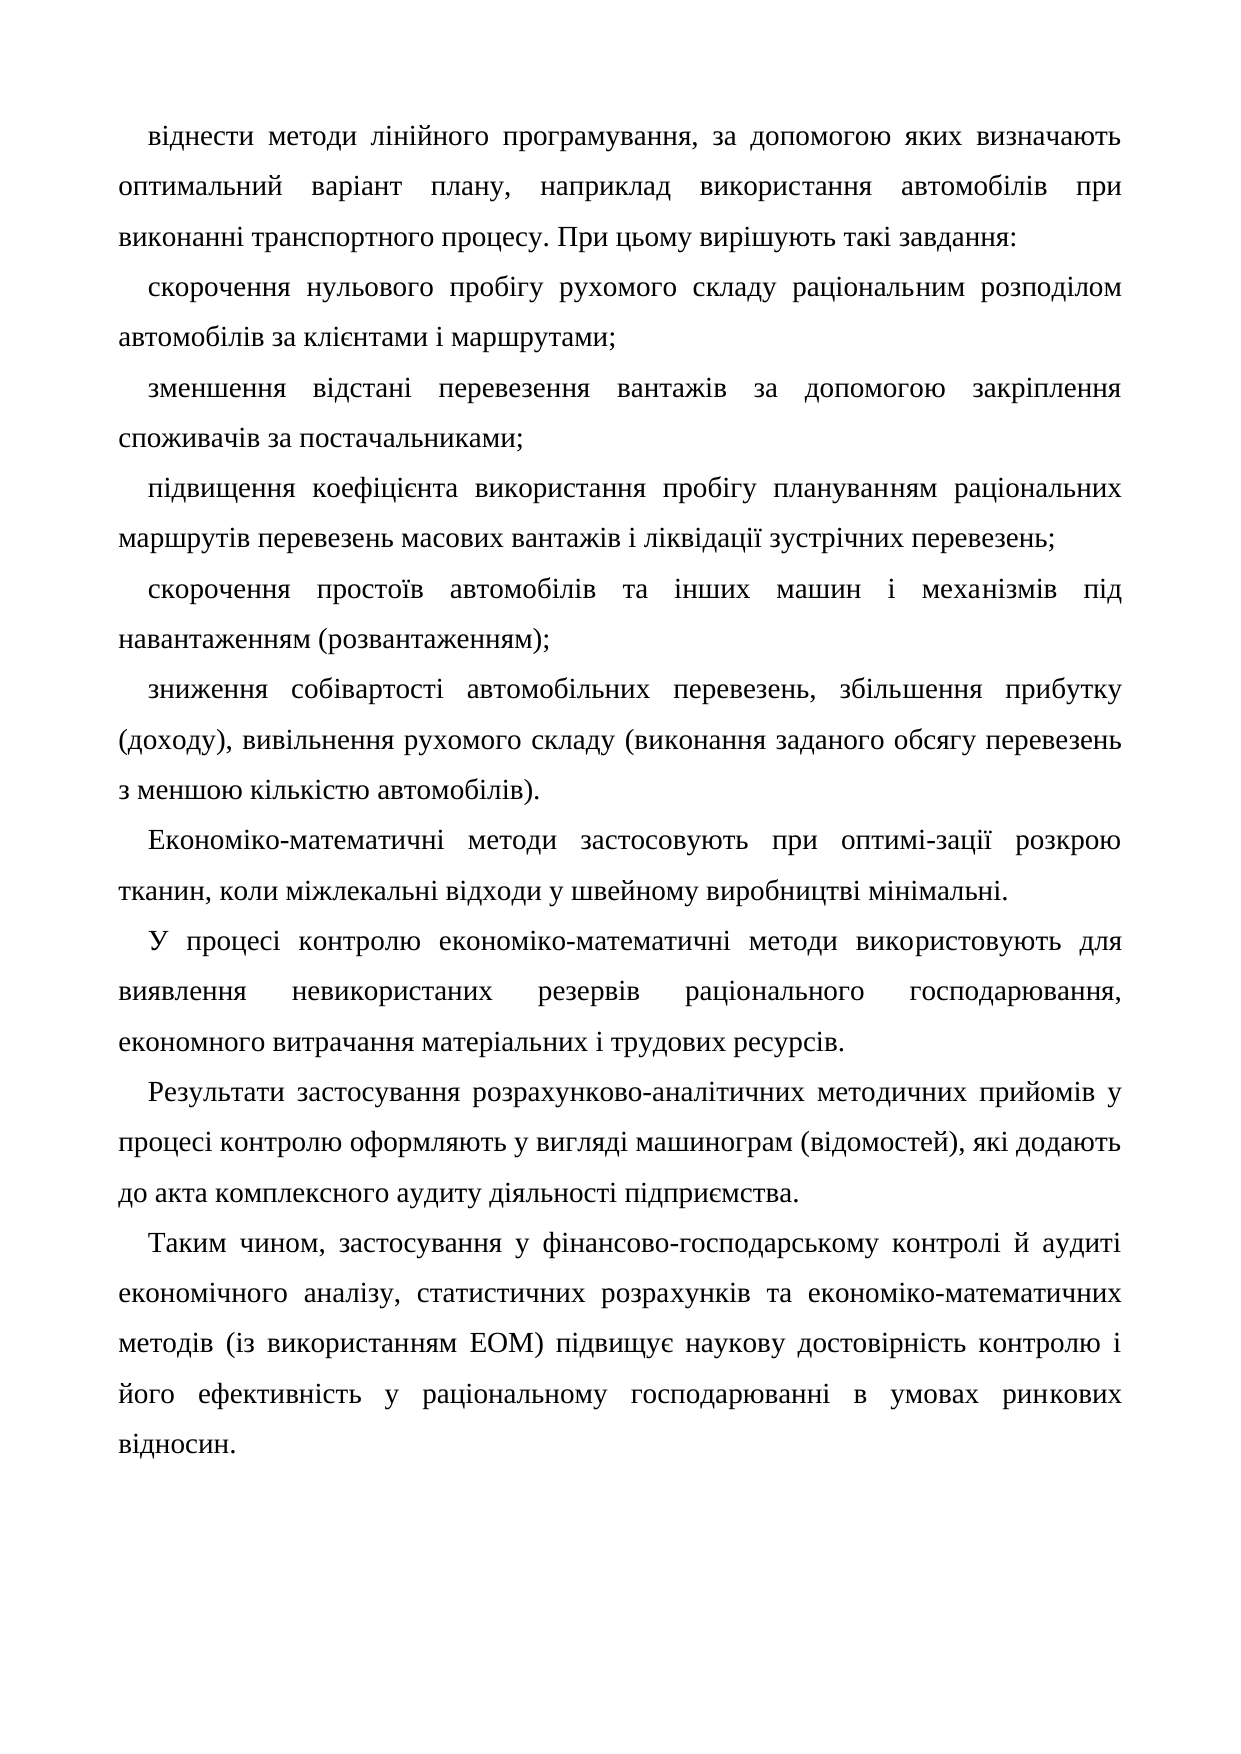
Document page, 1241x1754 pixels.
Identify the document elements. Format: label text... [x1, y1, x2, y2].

text Таким чином, застосування у фінансово-господарському контролі й аудиті економічного аналізу, статистичних розрахунків та економіко-математичних методів (із використанням ЕОМ) підвищує наукову достовірність контролю і його ефективність у раціональному господарюванні в умовах ринкових відносин. [118, 1225, 1122, 1460]
text зменшення відстані перевезення вантажів за допомогою закріплення споживачів за постачальниками; [118, 370, 1122, 453]
text підвищення коефіцієнта використання пробігу плануванням раціональних маршрутів перевезень масових вантажів і ліквідації зустрічних перевезень; [118, 470, 1122, 554]
text віднести методи лінійного програмування, за допомогою яких визначають оптимальний варіант плану, наприклад використання автомобілів при виконанні транспортного процесу. При цьому вирішують такі завдання: [118, 118, 1122, 252]
text Результати застосування розрахунково-аналітичних методичних прийомів у процесі контролю оформляють у вигляді машинограм (відомостей), які додають до акта комплексного аудиту діяльності підприємства. [118, 1074, 1122, 1208]
text У процесі контролю економіко-математичні методи використовують для виявлення невикористаних резервів раціонального господарювання, економного витрачання матеріальних і трудових ресурсів. [118, 923, 1122, 1057]
text Економіко-математичні методи застосовують при оптимі-зації розкрою тканин, коли міжлекальні відходи у швейному виробництві мінімальні. [118, 822, 1122, 906]
text зниження собівартості автомобільних перевезень, збільшення прибутку (доходу), вивільнення рухомого складу (виконання заданого обсягу перевезень з меншою кількістю автомобілів). [118, 672, 1122, 806]
text скорочення простоїв автомобілів та інших машин і механізмів під навантаженням (розвантаженням); [118, 571, 1122, 655]
text скорочення нульового пробігу рухомого складу раціональним розподілом автомобілів за клієнтами і маршрутами; [118, 269, 1122, 353]
